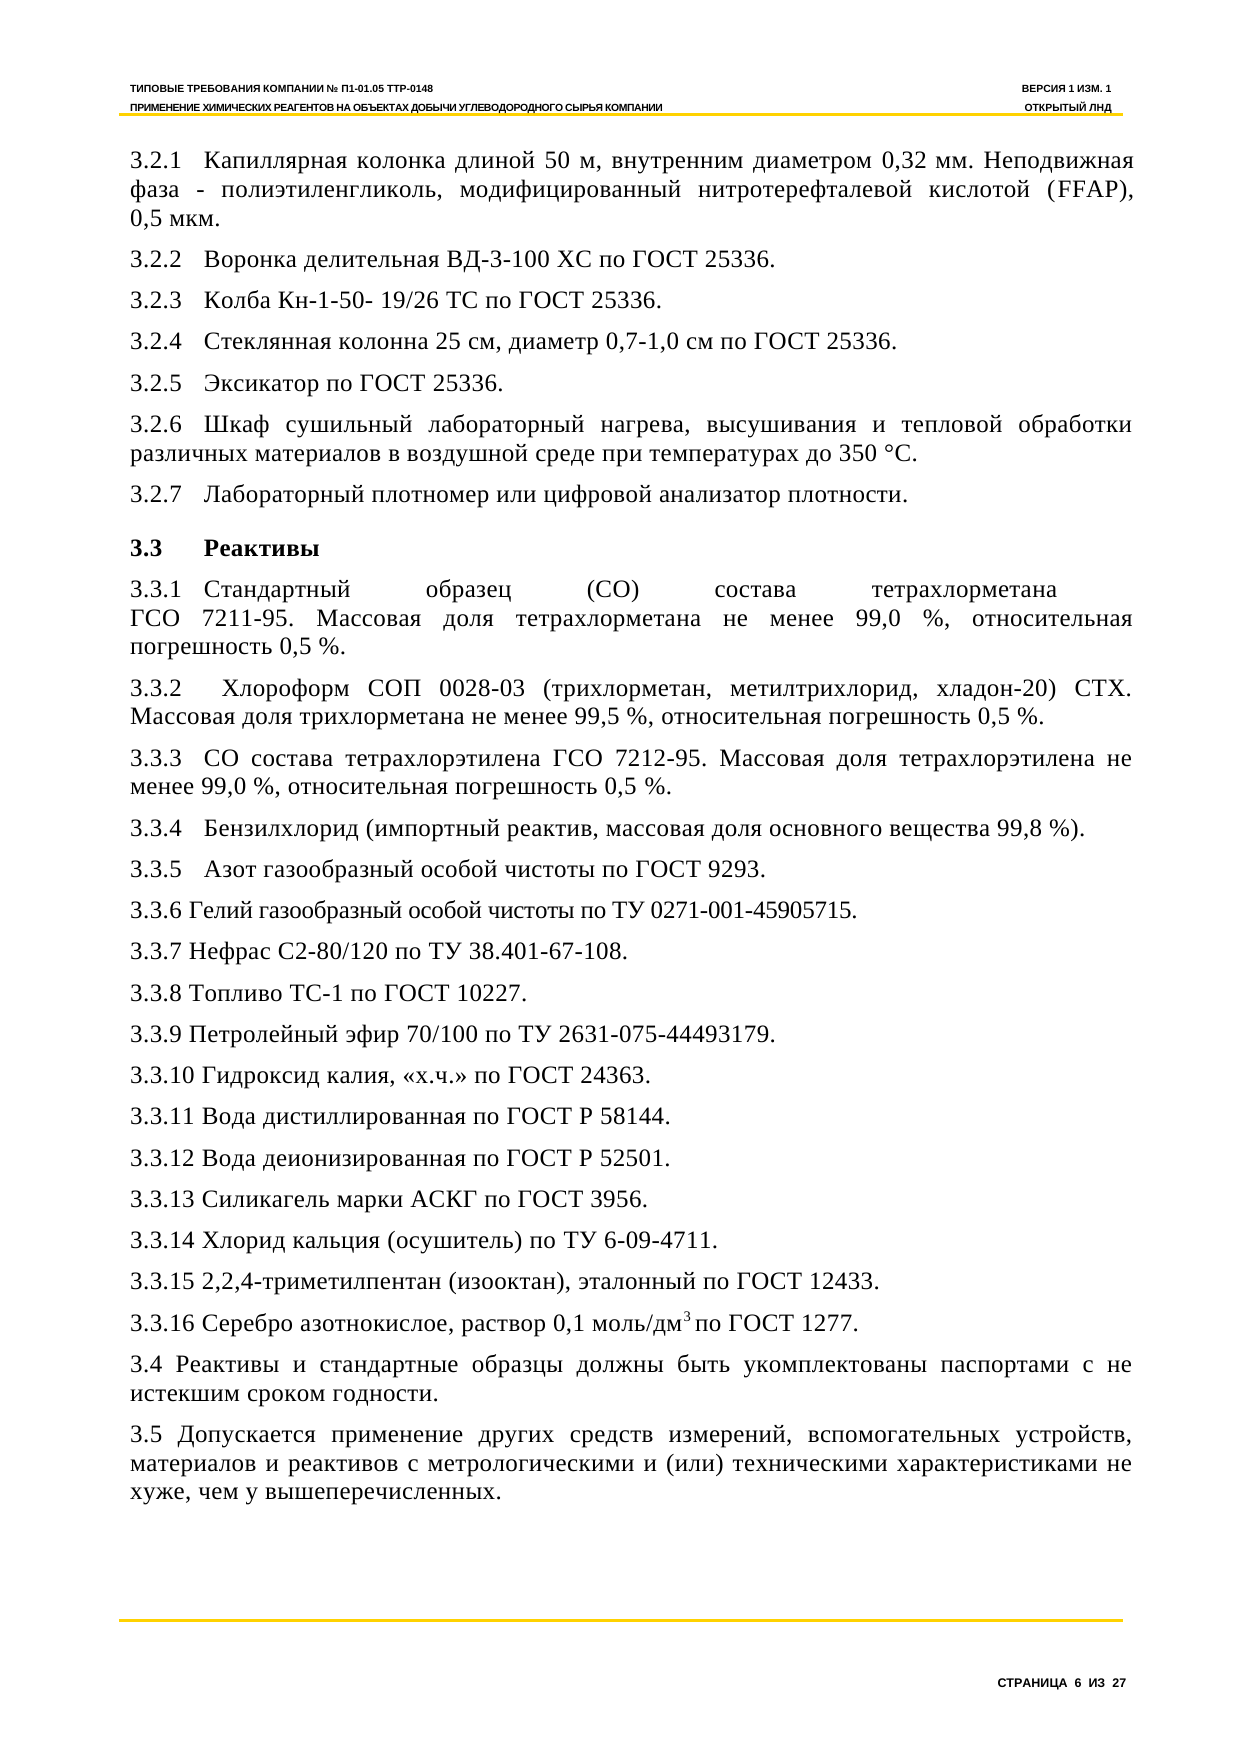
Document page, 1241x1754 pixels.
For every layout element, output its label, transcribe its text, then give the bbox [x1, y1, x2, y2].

list 3.3.7 Нефрас С2-80/120 по ТУ 38.401-67-108. [130, 936, 1134, 965]
list 3.3.8 Топливо ТС-1 по ГОСТ 10227. [130, 978, 1134, 1006]
list 3.3.6 Гелий газообразный особой чистоты по ТУ 0271-001-45905715. [130, 895, 1134, 924]
list 3.3.14 Хлорид кальция (осушитель) по ТУ 6-09-4711. [130, 1225, 1134, 1254]
list 3.3.13 Силикагель марки АСКГ по ГОСТ 3956. [130, 1184, 1134, 1213]
list Эксикатор по ГОСТ 25336. [130, 368, 1134, 396]
list 3.3.16 Серебро азотнокислое, раствор 0,1 моль/дм3 по ГОСТ 1277. [130, 1308, 1134, 1336]
list Шкаф сушильный лабораторный нагрева, высушивания и тепловой обработки различных материалов в воздушной среде при температурах до 350 °С. [130, 409, 1134, 466]
list Хлороформ СОП 0028-03 (трихлорметан, метилтрихлорид, хладон-20) СТХ. Массовая доля трихлорметана не менее 99,5 %, относительная погрешность 0,5 %. [130, 673, 1134, 730]
list 3.3.9 Петролейный эфир 70/100 по ТУ 2631-075-44493179. [130, 1019, 1134, 1048]
list Колба Кн-1-50- 19/26 ТС по ГОСТ 25336. [130, 285, 1134, 314]
list 3.3.11 Вода дистиллированная по ГОСТ Р 58144. [130, 1101, 1134, 1130]
list Азот газообразный особой чистоты по ГОСТ 9293. [130, 854, 1134, 883]
list СО состава тетрахлорэтилена ГСО 7212-95. Массовая доля тетрахлорэтилена не менее 99,0 %, относительная погрешность 0,5 %. [130, 743, 1134, 800]
list Стандартный образец (СО) состава тетрахлорметана ГСО 7211-95. Массовая доля тетрахлорметана не менее 99,0 %, относительная погрешность 0,5 %. [130, 574, 1134, 660]
text 3.5 Допускается применение других средств измерений, вспомогательных устройств, материалов и реактивов с метрологическими и (или) техническими характеристиками не хуже, чем у вышеперечисленных. [130, 1419, 1134, 1505]
list Реактивы [130, 533, 1134, 561]
list 3.3.12 Вода деионизированная по ГОСТ Р 52501. [130, 1143, 1134, 1171]
list Стеклянная колонна 25 см, диаметр 0,7-1,0 см по ГОСТ 25336. [130, 326, 1134, 355]
list Бензилхлорид (импортный реактив, массовая доля основного вещества 99,8 %). [130, 813, 1134, 841]
list 3.3.15 2,2,4-триметилпентан (изооктан), эталонный по ГОСТ 12433. [130, 1266, 1134, 1295]
list Капиллярная колонка длиной 50 м, внутренним диаметром 0,32 мм. Неподвижная фаза - полиэтиленгликоль, модифицированный нитротерефталевой кислотой (FFAP), 0,5 мкм. [130, 145, 1134, 231]
list Лабораторный плотномер или цифровой анализатор плотности. [130, 479, 1134, 508]
list Воронка делительная ВД-3-100 ХС по ГОСТ 25336. [130, 244, 1134, 273]
text 3.4 Реактивы и стандартные образцы должны быть укомплектованы паспортами с не истекшим сроком годности. [130, 1349, 1134, 1406]
list 3.3.10 Гидроксид калия, «х.ч.» по ГОСТ 24363. [130, 1060, 1134, 1089]
